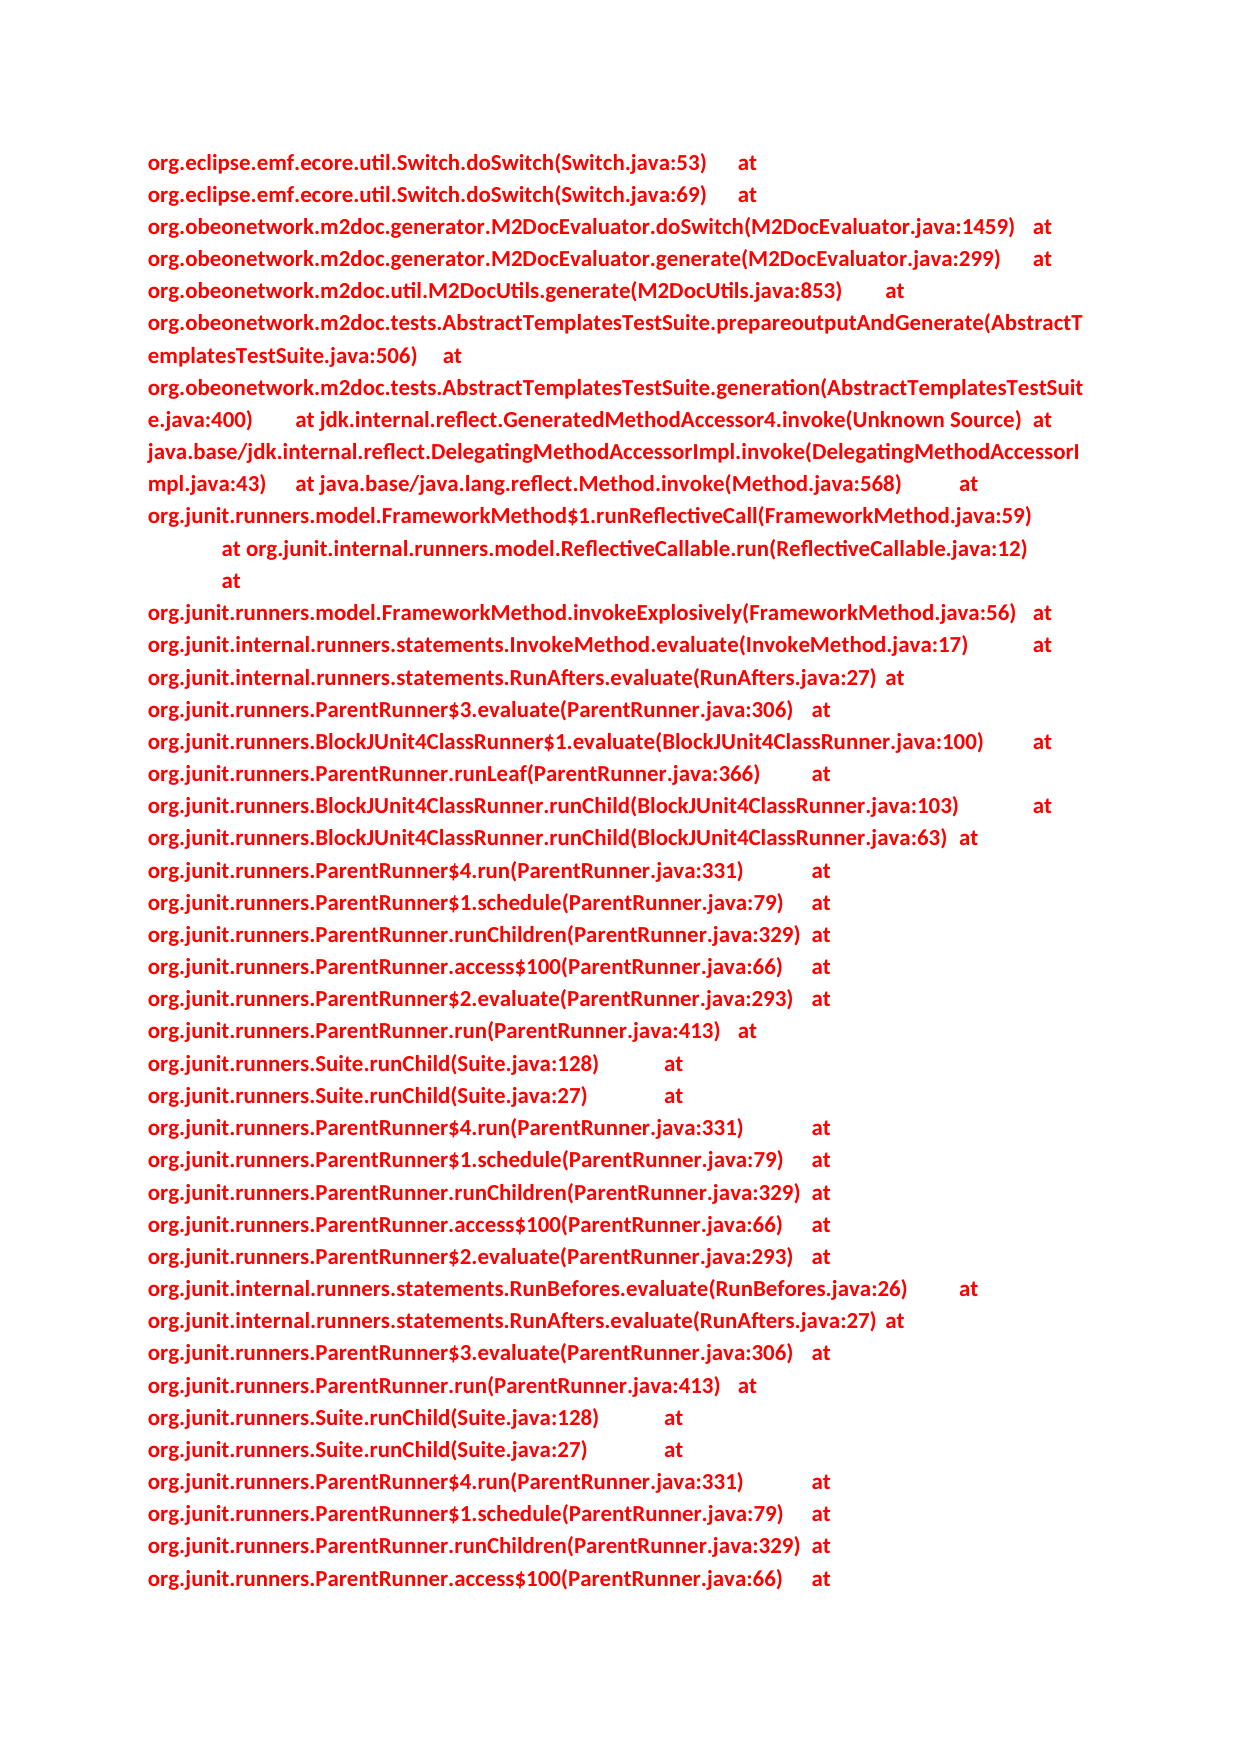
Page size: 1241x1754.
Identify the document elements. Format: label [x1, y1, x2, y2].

text [148, 148, 1093, 1592]
